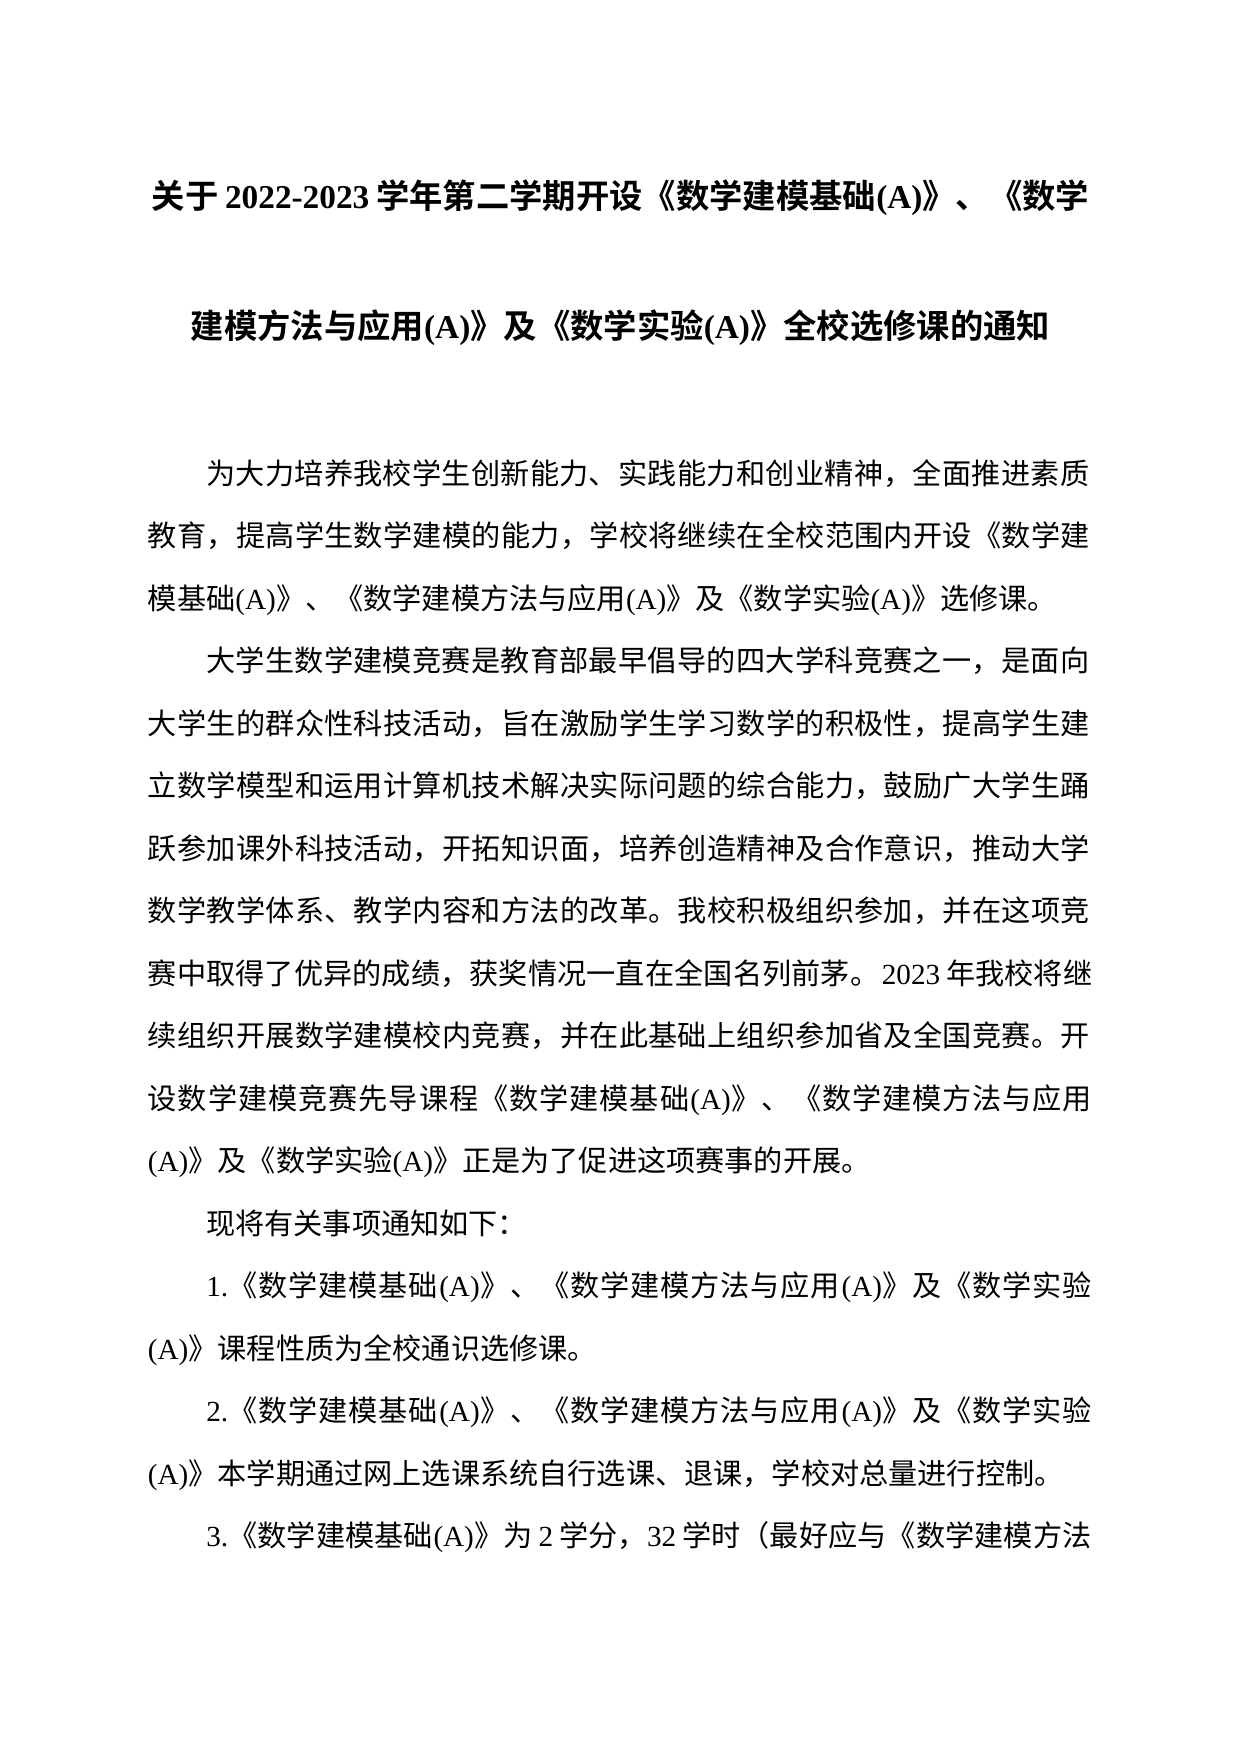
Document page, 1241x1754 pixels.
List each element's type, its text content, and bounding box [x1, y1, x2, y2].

text 为大力培养我校学生创新能力、实践能力和创业精神，全面推进素质教育，提高学生数学建模的能力，学校将继续在全校范围内开设《数学建模基础(A)》、《数学建模方法与应用(A)》及《数学实验(A)》选修课。 [148, 434, 1092, 622]
text 1.《数学建模基础(A)》、《数学建模方法与应用(A)》及《数学实验(A)》课程性质为全校通识选修课。 [148, 1247, 1092, 1372]
text 2.《数学建模基础(A)》、《数学建模方法与应用(A)》及《数学实验(A)》本学期通过网上选课系统自行选课、退课，学校对总量进行控制。 [148, 1372, 1092, 1497]
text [148, 1497, 1092, 1559]
text 大学生数学建模竞赛是教育部最早倡导的四大学科竞赛之一，是面向大学生的群众性科技活动，旨在激励学生学习数学的积极性，提高学生建立数学模型和运用计算机技术解决实际问题的综合能力，鼓励广大学生踊跃参加课外科技活动，开拓知识面，培养创造精神及合作意识，推动大学数学教学体系、教学内容和方法的改革。我校积极组织参加，并在这项竞赛中取得了优异的成绩，获奖情况一直在全国名列前茅。2023年我校将继续组织开展数学建模校内竞赛，并在此基础上组织参加省及全国竞赛。开设数学建模竞赛先导课程《数学建模基础(A)》、《数学建模方法与应用(A)》及《数学实验(A)》正是为了促进这项赛事的开展。 [148, 622, 1092, 1184]
text 关于2022-2023学年第二学期开设《数学建模基础(A)》、《数学建模方法与应用(A)》及《数学实验(A)》全校选修课的通知 [148, 162, 1092, 357]
text 现将有关事项通知如下： [148, 1184, 1092, 1247]
